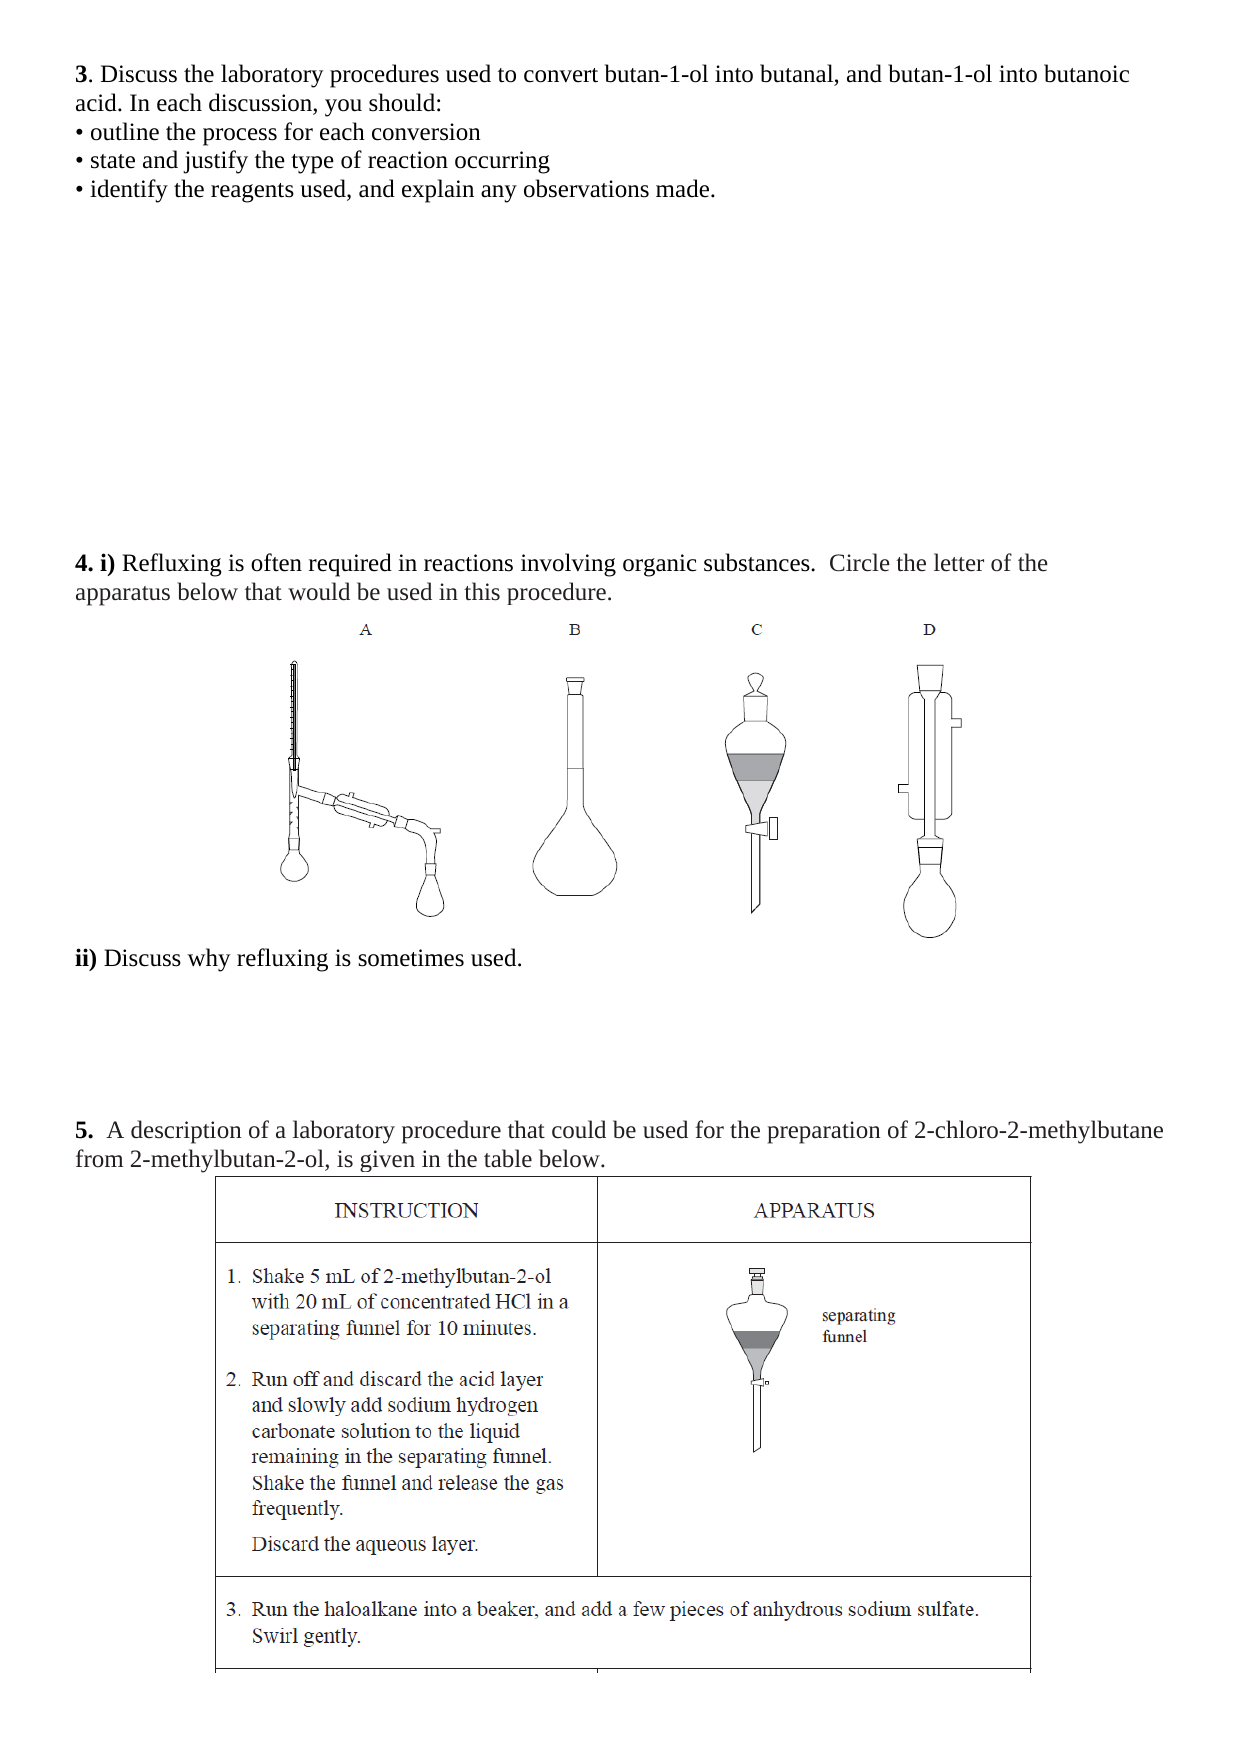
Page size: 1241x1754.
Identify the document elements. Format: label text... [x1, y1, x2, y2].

text • state and justify the type of reaction occurring [75, 145, 1165, 174]
text 4. i) Refluxing is often required in reactions involving organic substances. Circle the letter of the [75, 548, 1165, 577]
text 3. Discuss the laboratory procedures used to convert butan-1-ol into butanal, and butan-1-ol into butanoic [75, 59, 1165, 88]
text • identify the reagents used, and explain any observations made. [75, 174, 1165, 203]
text acid. In each discussion, you should: [75, 88, 1165, 117]
text ii) Discuss why refluxing is sometimes used. [75, 943, 1165, 971]
text apparatus below that would be used in this procedure. [75, 577, 1165, 605]
text 5. A description of a laboratory procedure that could be used for the preparation of 2-chloro-2-methylbutane from 2-methylbutan-2-ol, is given in the table below. [75, 1115, 1165, 1173]
text • outline the process for each conversion [75, 117, 1165, 145]
